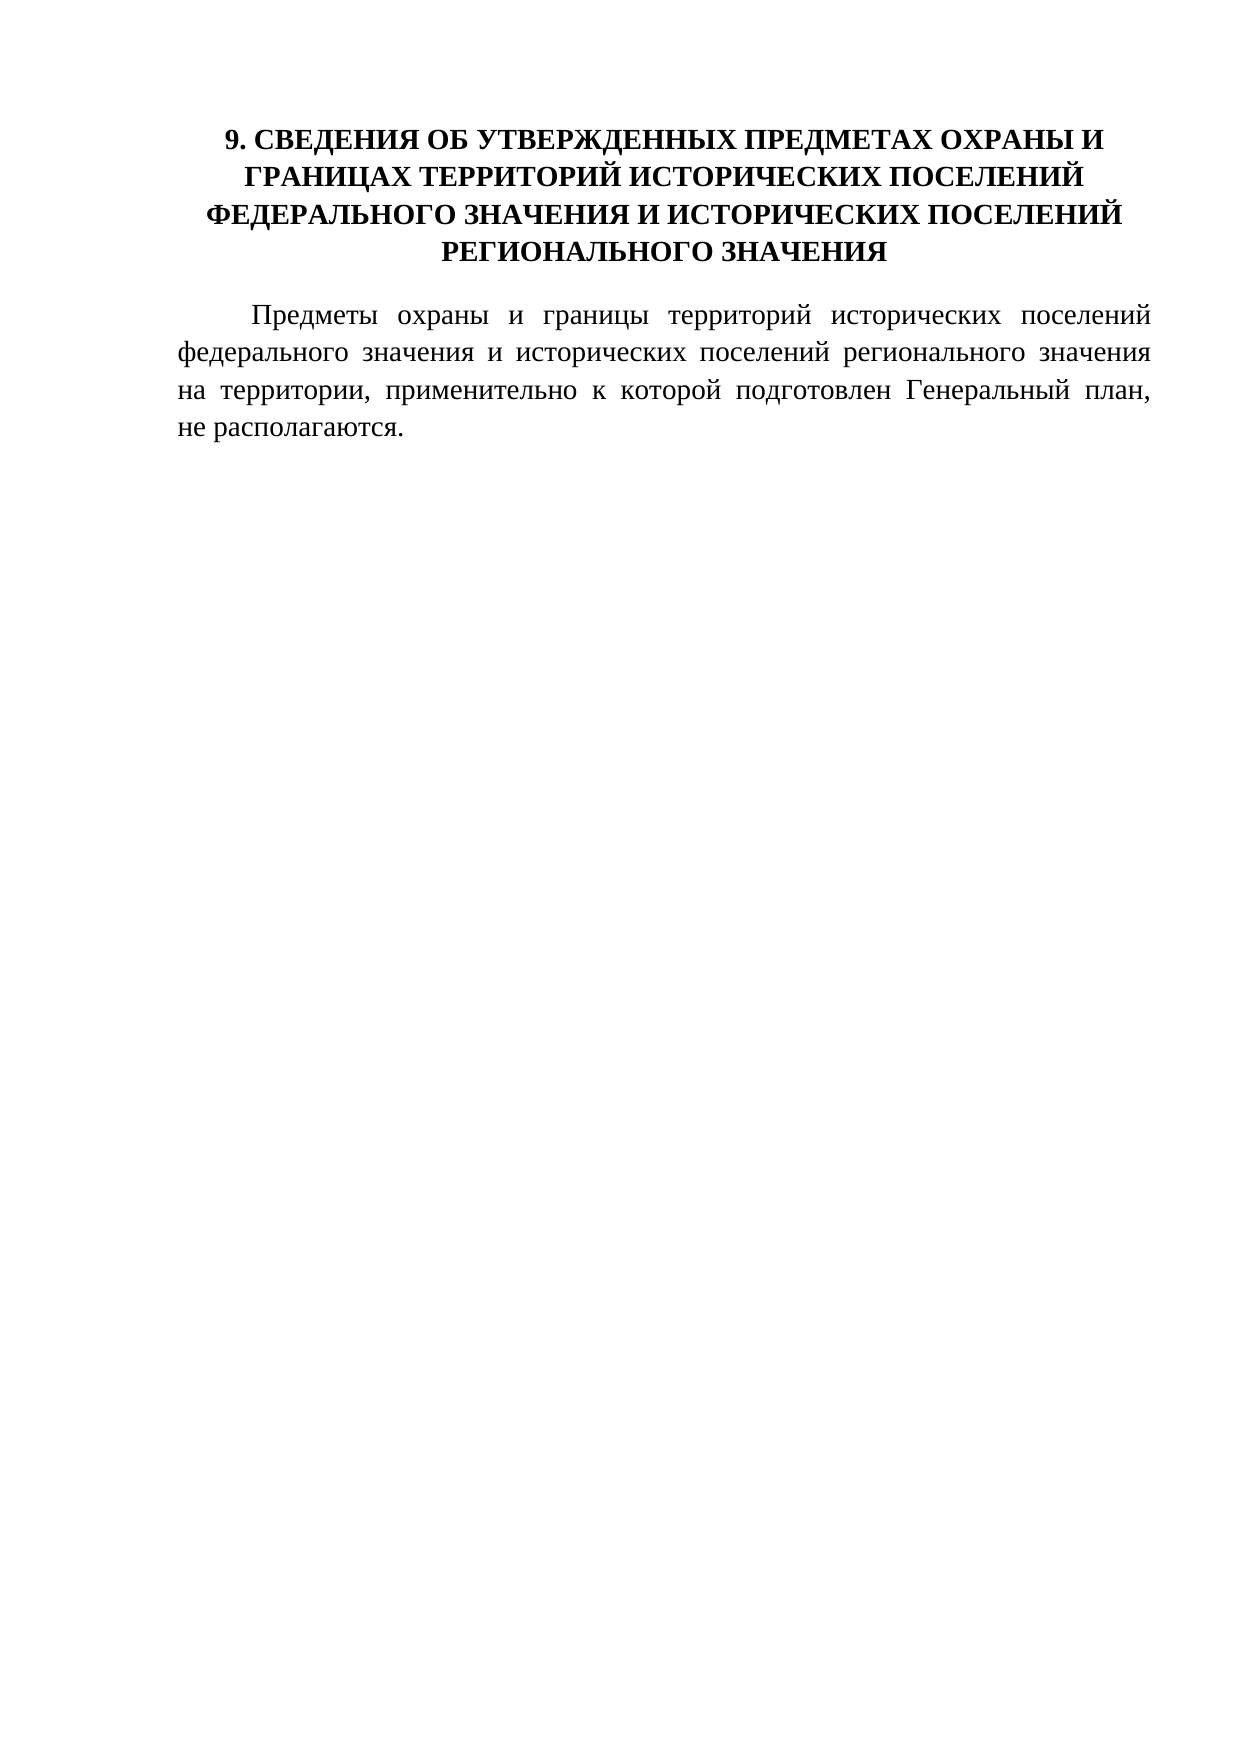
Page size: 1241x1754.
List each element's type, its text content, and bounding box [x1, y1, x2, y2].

subtitle 9. СВЕДЕНИЯ ОБ УТВЕРЖДЕННЫХ ПРЕДМЕТАХ ОХРАНЫ И ГРАНИЦАХ ТЕРРИТОРИЙ ИСТОРИЧЕСКИХ ПОСЕЛЕНИЙ ФЕДЕРАЛЬНОГО ЗНАЧЕНИЯ И ИСТОРИЧЕСКИХ ПОСЕЛЕНИЙ РЕГИОНАЛЬНОГО ЗНАЧЕНИЯ [177, 118, 1152, 268]
text Предметы охраны и границы территорий исторических поселений федерального значения и исторических поселений регионального значения на территории, применительно к которой подготовлен Генеральный план, не располагаются. [177, 293, 1152, 443]
